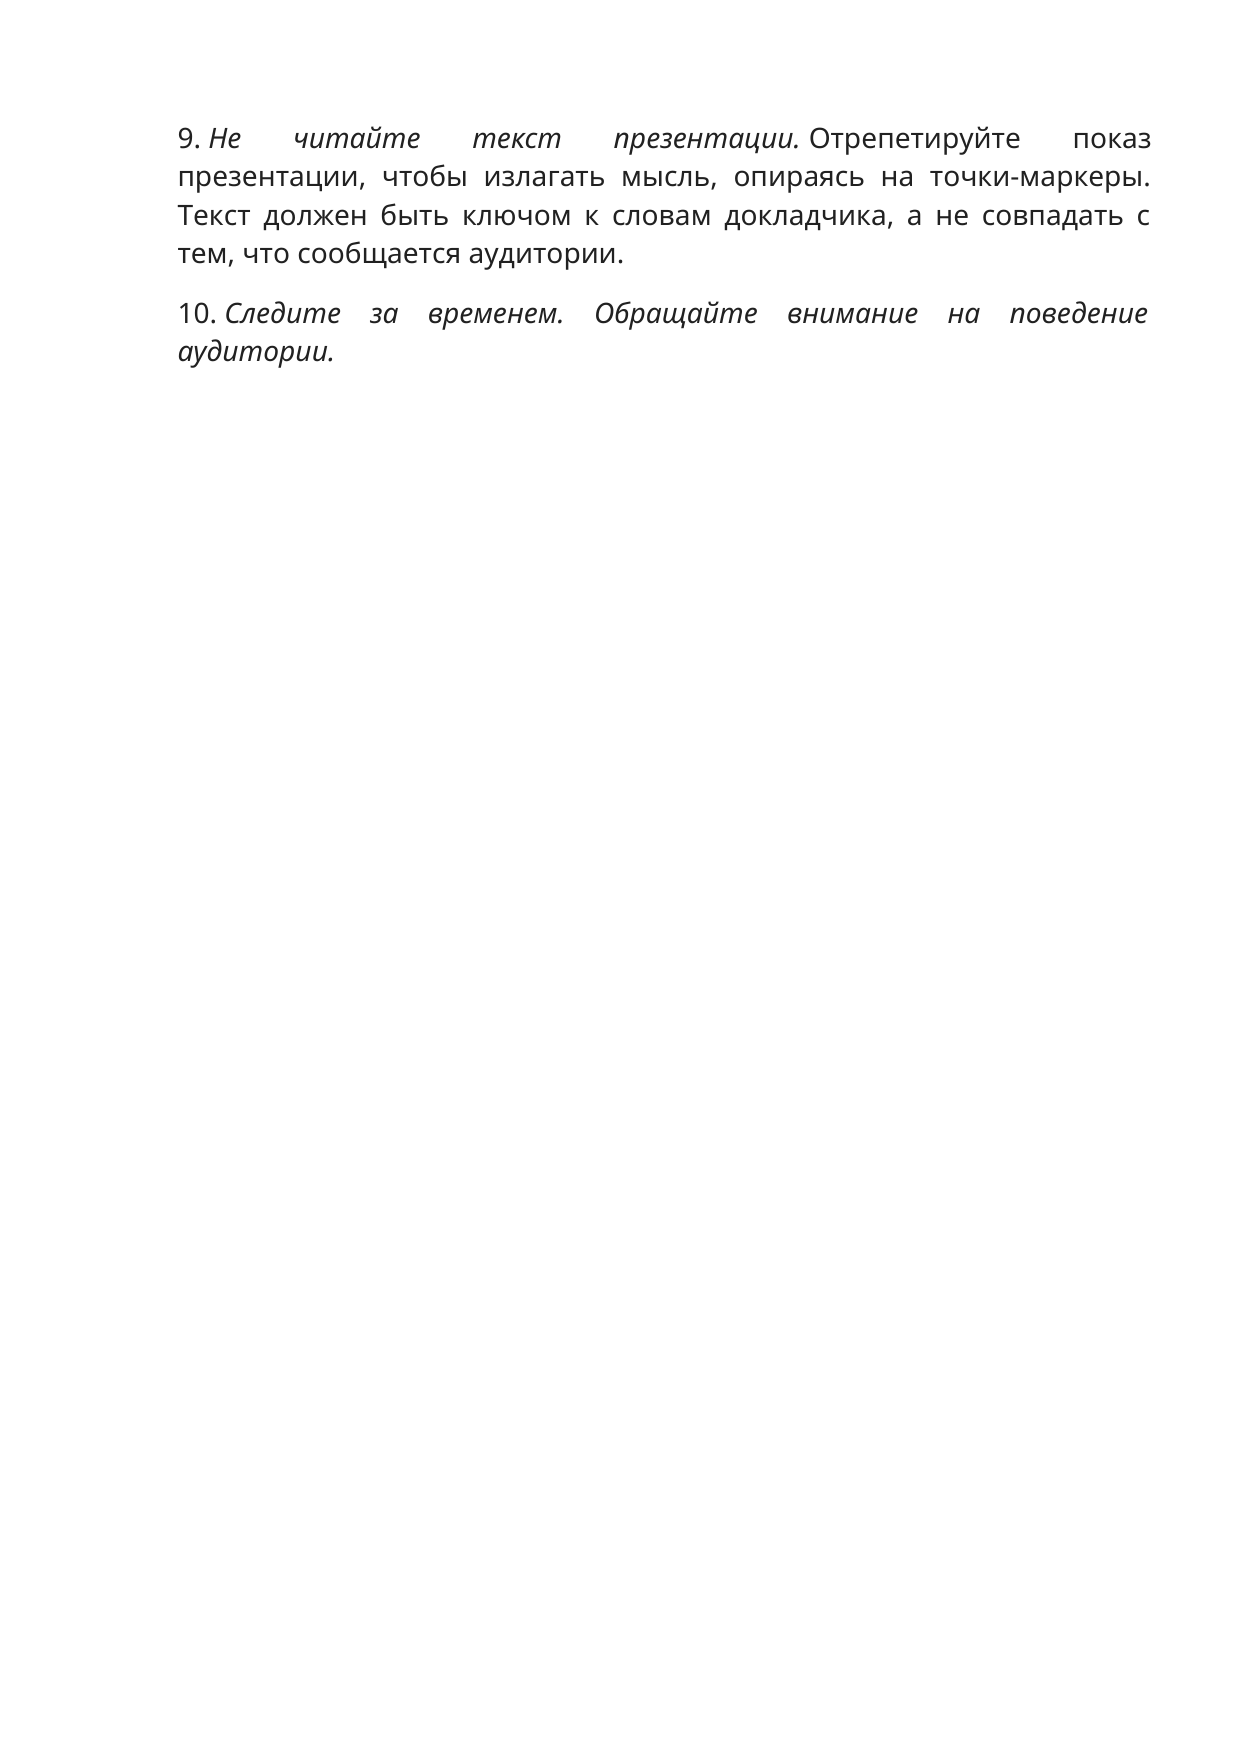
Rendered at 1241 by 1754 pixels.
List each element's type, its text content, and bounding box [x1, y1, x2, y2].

text 9. Не читайте текст презентации. Отрепетируйте показ презентации, чтобы излагать мысль, опираясь на точки-маркеры. Текст должен быть ключом к словам докладчика, а не совпадать с тем, что сообщается аудитории. [177, 118, 1152, 271]
text 10. Следите за временем. Обращайте внимание на поведение аудитории. [177, 293, 1152, 370]
